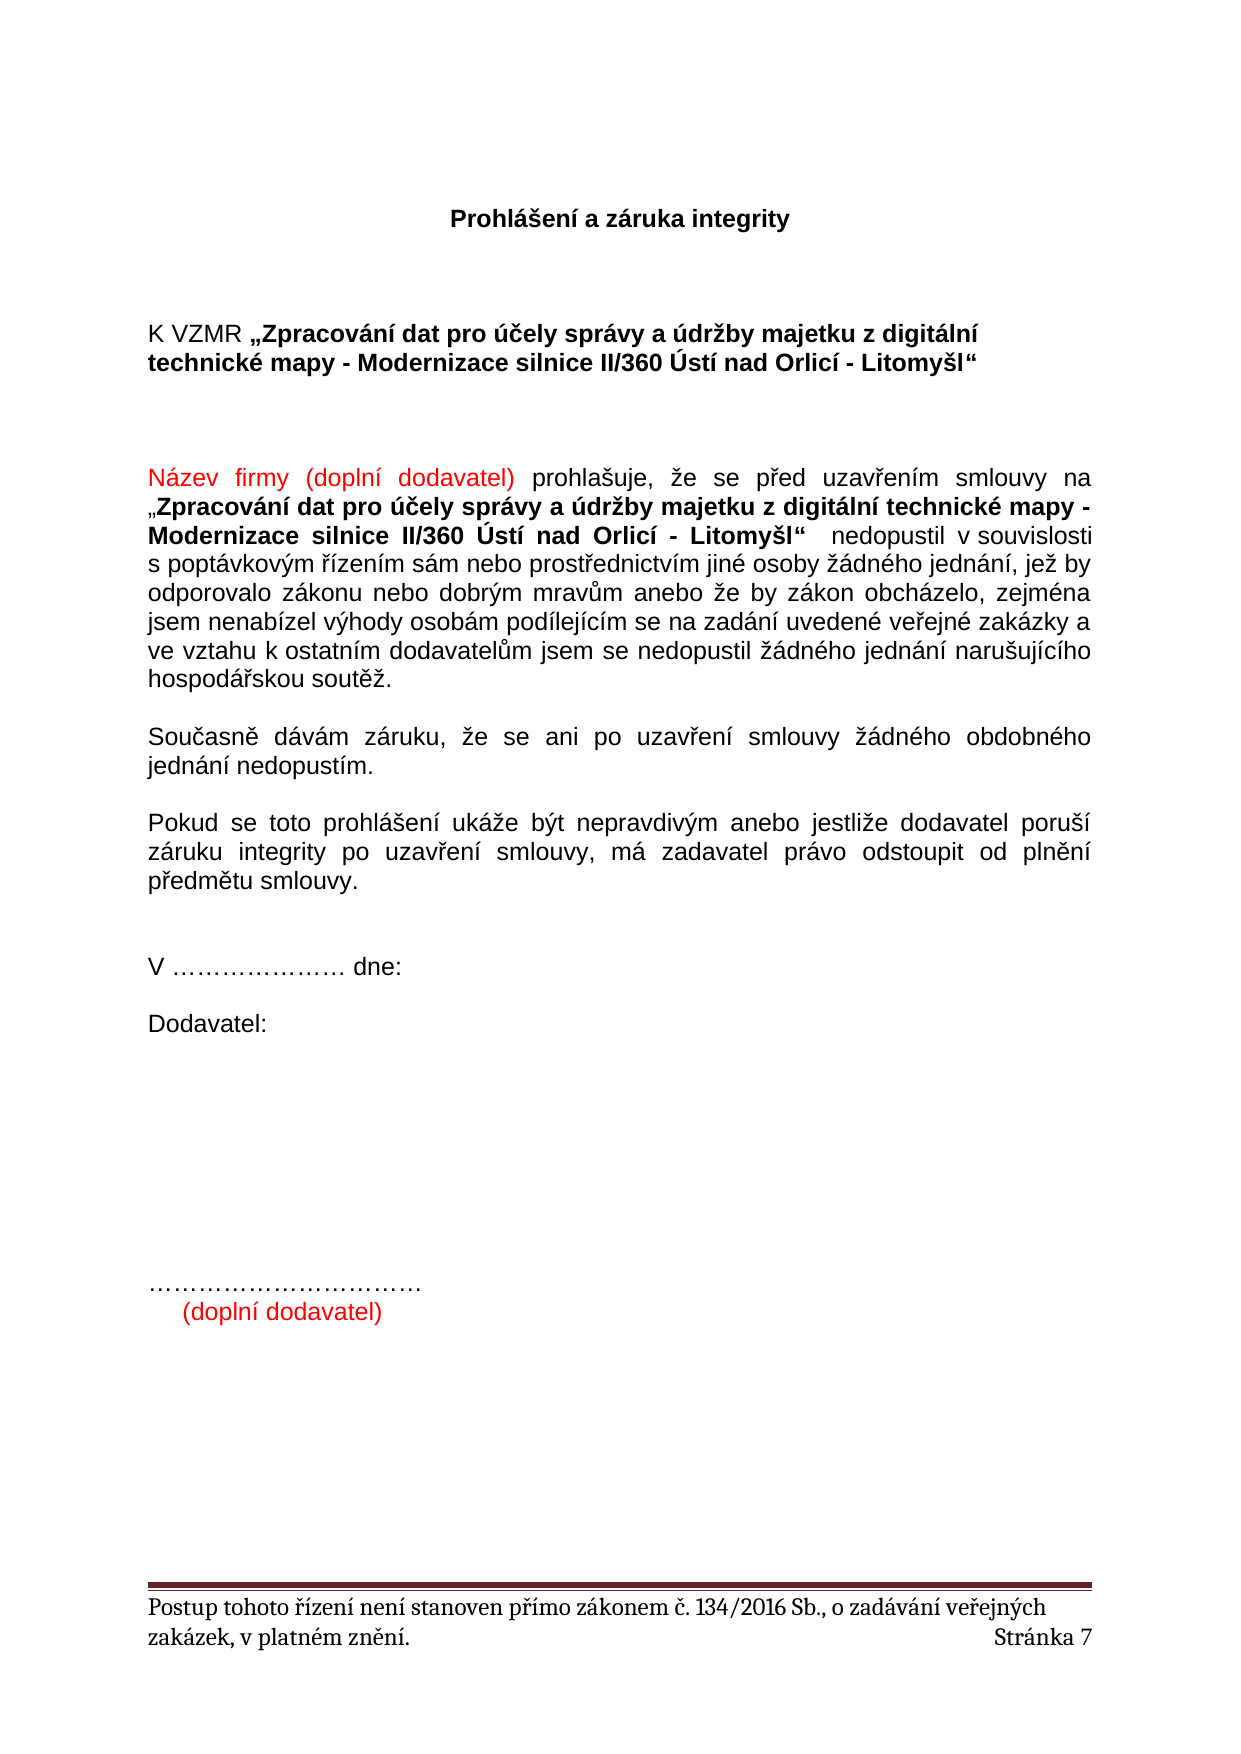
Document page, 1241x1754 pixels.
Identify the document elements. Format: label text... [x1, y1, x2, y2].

text Dodavatel: [148, 1009, 1092, 1038]
text Pokud se toto prohlášení ukáže být nepravdivým anebo jestliže dodavatel poruší záruku integrity po uzavření smlouvy, má zadavatel právo odstoupit od plnění předmětu smlouvy. [148, 808, 1092, 894]
text Název firmy (doplní dodavatel) prohlašuje, že se před uzavřením smlouvy na „Zpracování dat pro účely správy a údržby majetku z digitální technické mapy - Modernizace silnice II/360 Ústí nad Orlicí - Litomyšl“ nedopustil v souvislosti s poptávkovým řízením sám nebo prostřednictvím jiné osoby žádného jednání, jež by odporovalo zákonu nebo dobrým mravům anebo že by zákon obcházelo, zejména jsem nenabízel výhody osobám podílejícím se na zadání uvedené veřejné zakázky a ve vztahu k ostatním dodavatelům jsem se nedopustil žádného jednání narušujícího hospodářskou soutěž. [148, 463, 1092, 693]
text (doplní dodavatel) [148, 1297, 1092, 1326]
text Prohlášení a záruka integrity [148, 204, 1092, 233]
text V ………………… dne: [148, 952, 1092, 981]
text Současně dávám záruku, že se ani po uzavření smlouvy žádného obdobného jednání nedopustím. [148, 722, 1092, 779]
text …………………………… [148, 1268, 1092, 1297]
text K VZMR „Zpracování dat pro účely správy a údržby majetku z digitální technické mapy - Modernizace silnice II/360 Ústí nad Orlicí - Litomyšl“ [148, 319, 1092, 377]
